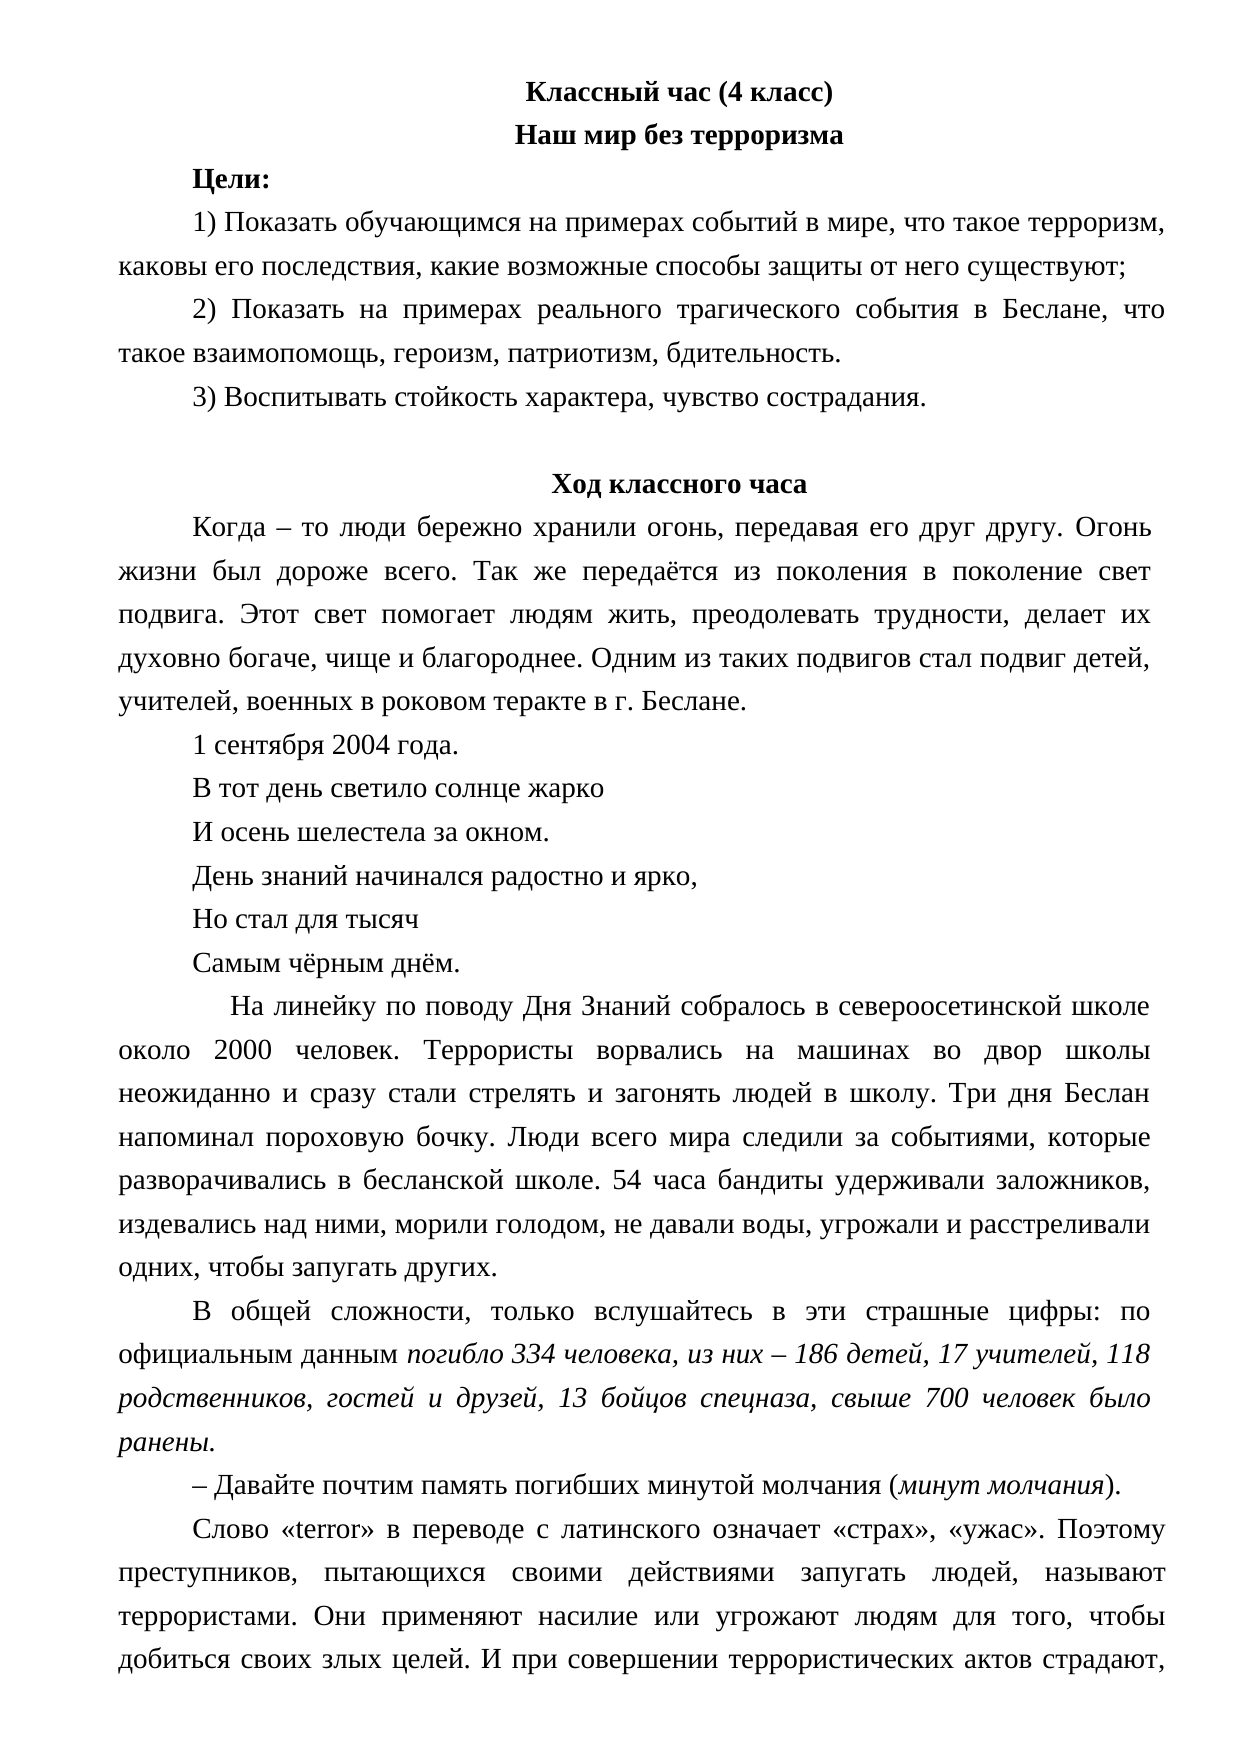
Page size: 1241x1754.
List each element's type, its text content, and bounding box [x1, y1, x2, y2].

text Когда – то люди бережно хранили огонь, передавая его друг другу. Огонь жизни был дороже всего. Так же передаётся из поколения в поколение свет подвига. Этот свет помогает людям жить, преодолевать трудности, делает их духовно богаче, чище и благороднее. Одним из таких подвигов стал подвиг детей, учителей, военных в роковом теракте в г. Беслане. [118, 509, 1152, 717]
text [118, 1511, 1167, 1675]
text Цели: [118, 161, 1166, 194]
text Но стал для тысяч [118, 901, 1152, 935]
text – Давайте почтим память погибших минутой молчания (минут молчания). [118, 1467, 1152, 1501]
text 1) Показать обучающимся на примерах событий в мире, что такое терроризм, каковы его последствия, какие возможные способы защиты от него существуют; [118, 204, 1166, 282]
text На линейку по поводу Дня Знаний собралось в североосетинской школе около 2000 человек. Террористы ворвались на машинах во двор школы неожиданно и сразу стали стрелять и загонять людей в школу. Три дня Беслан напоминал пороховую бочку. Люди всего мира следили за событиями, которые разворачивались в бесланской школе. 54 часа бандиты удерживали заложников, издевались над ними, морили голодом, не давали воды, угрожали и расстреливали одних, чтобы запугать других. [118, 988, 1152, 1283]
text Наш мир без терроризма [118, 117, 1167, 151]
text Классный час (4 класс) [118, 74, 1167, 107]
text 2) Показать на примерах реального трагического события в Беслане, что такое взаимопомощь, героизм, патриотизм, бдительность. [118, 292, 1166, 369]
text В общей сложности, только вслушайтесь в эти страшные цифры: по официальным данным погибло 334 человека, из них – 186 детей, 17 учителей, 118 родственников, гостей и друзей, 13 бойцов спецназа, свыше 700 человек было ранены. [118, 1293, 1152, 1457]
text Ход классного часа [118, 466, 1167, 499]
text И осень шелестела за окном. [118, 814, 1152, 848]
text 3) Воспитывать стойкость характера, чувство сострадания. [118, 379, 1166, 412]
text 1 сентября 2004 года. [118, 727, 1152, 761]
text День знаний начинался радостно и ярко, [118, 858, 1152, 891]
text В тот день светило солнце жарко [118, 771, 1152, 804]
text Самым чёрным днём. [118, 945, 1152, 978]
